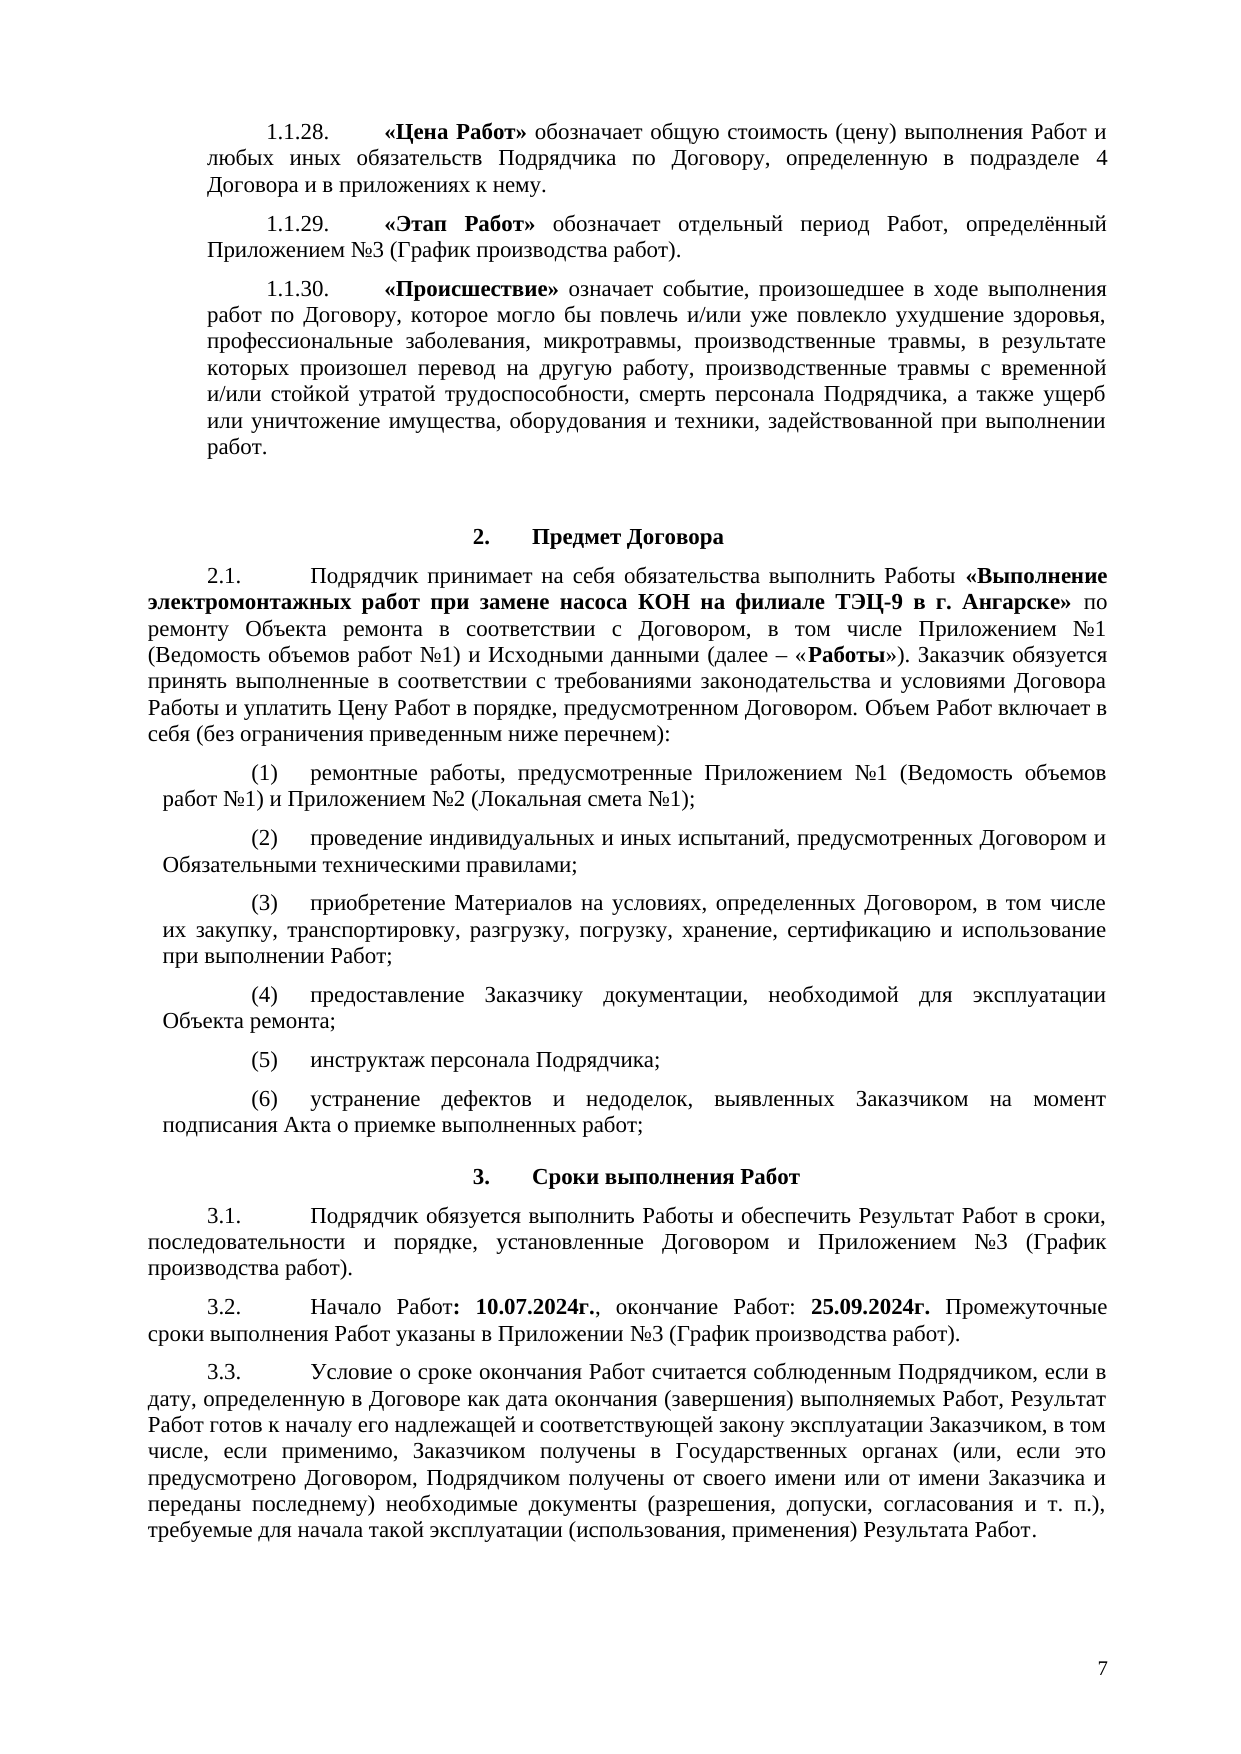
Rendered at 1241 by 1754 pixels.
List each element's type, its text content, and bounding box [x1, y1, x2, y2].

text устранение дефектов и недоделок, выявленных Заказчиком на момент подписания Акта о приемке выполненных работ; [162, 1085, 1107, 1138]
text Условие о сроке окончания Работ считается соблюденным Подрядчиком, если в дату, определенную в Договоре как дата окончания (завершения) выполняемых Работ, Результат Работ готов к началу его надлежащей и соответствующей закону эксплуатации Заказчиком, в том числе, если применимо, Заказчиком получены в Государственных органах (или, если это предусмотрено Договором, Подрядчиком получены от своего имени или от имени Заказчика и переданы последнему) необходимые документы (разрешения, допуски, согласования и т. п.), требуемые для начала такой эксплуатации (использования, применения) Результата Работ. [148, 1358, 1107, 1543]
text предоставление Заказчику документации, необходимой для эксплуатации Объекта ремонта; [162, 981, 1107, 1034]
text инструктаж персонала Подрядчика; [162, 1046, 1107, 1073]
text ремонтные работы, предусмотренные Приложением №1 (Ведомость объемов работ №1) и Приложением №2 (Локальная смета №1); [162, 759, 1107, 812]
text проведение индивидуальных и иных испытаний, предусмотренных Договором и Обязательными техническими правилами; [162, 824, 1107, 877]
text Начало Работ: 10.07.2024г., окончание Работ: 25.09.2024г. Промежуточные сроки выполнения Работ указаны в Приложении №3 (График производства работ). [148, 1293, 1107, 1346]
text «Цена Работ» обозначает общую стоимость (цену) выполнения Работ и любых иных обязательств Подрядчика по Договору, определенную в подразделе 4 Договора и в приложениях к нему. [207, 118, 1107, 197]
text «Происшествие» означает событие, произошедшее в ходе выполнения работ по Договору, которое могло бы повлечь и/или уже повлекло ухудшение здоровья, профессиональные заболевания, микротравмы, производственные травмы, в результате которых произошел перевод на другую работу, производственные травмы с временной и/или стойкой утратой трудоспособности, смерть персонала Подрядчика, а также ущерб или уничтожение имущества, оборудования и техники, задействованной при выполнении работ. [207, 275, 1107, 459]
text приобретение Материалов на условиях, определенных Договором, в том числе их закупку, транспортировку, разгрузку, погрузку, хранение, сертификацию и использование при выполнении Работ; [162, 889, 1107, 968]
text Предмет Договора [443, 523, 1107, 549]
text Подрядчик обязуется выполнить Работы и обеспечить Результат Работ в сроки, последовательности и порядке, установленные Договором и Приложением №3 (График производства работ). [148, 1202, 1107, 1281]
text Подрядчик принимает на себя обязательства выполнить Работы «Выполнение электромонтажных работ при замене насоса КОН на филиале ТЭЦ-9 в г. Ангарске» по ремонту Объекта ремонта в соответствии с Договором, в том числе Приложением №1 (Ведомость объемов работ №1) и Исходными данными (далее – «Работы»). Заказчик обязуется принять выполненные в соответствии с требованиями законодательства и условиями Договора Работы и уплатить Цену Работ в порядке, предусмотренном Договором. Объем Работ включает в себя (без ограничения приведенным ниже перечнем): [148, 562, 1107, 747]
text Сроки выполнения Работ [443, 1163, 1107, 1189]
text «Этап Работ» обозначает отдельный период Работ, определённый Приложением №3 (График производства работ). [207, 210, 1107, 262]
